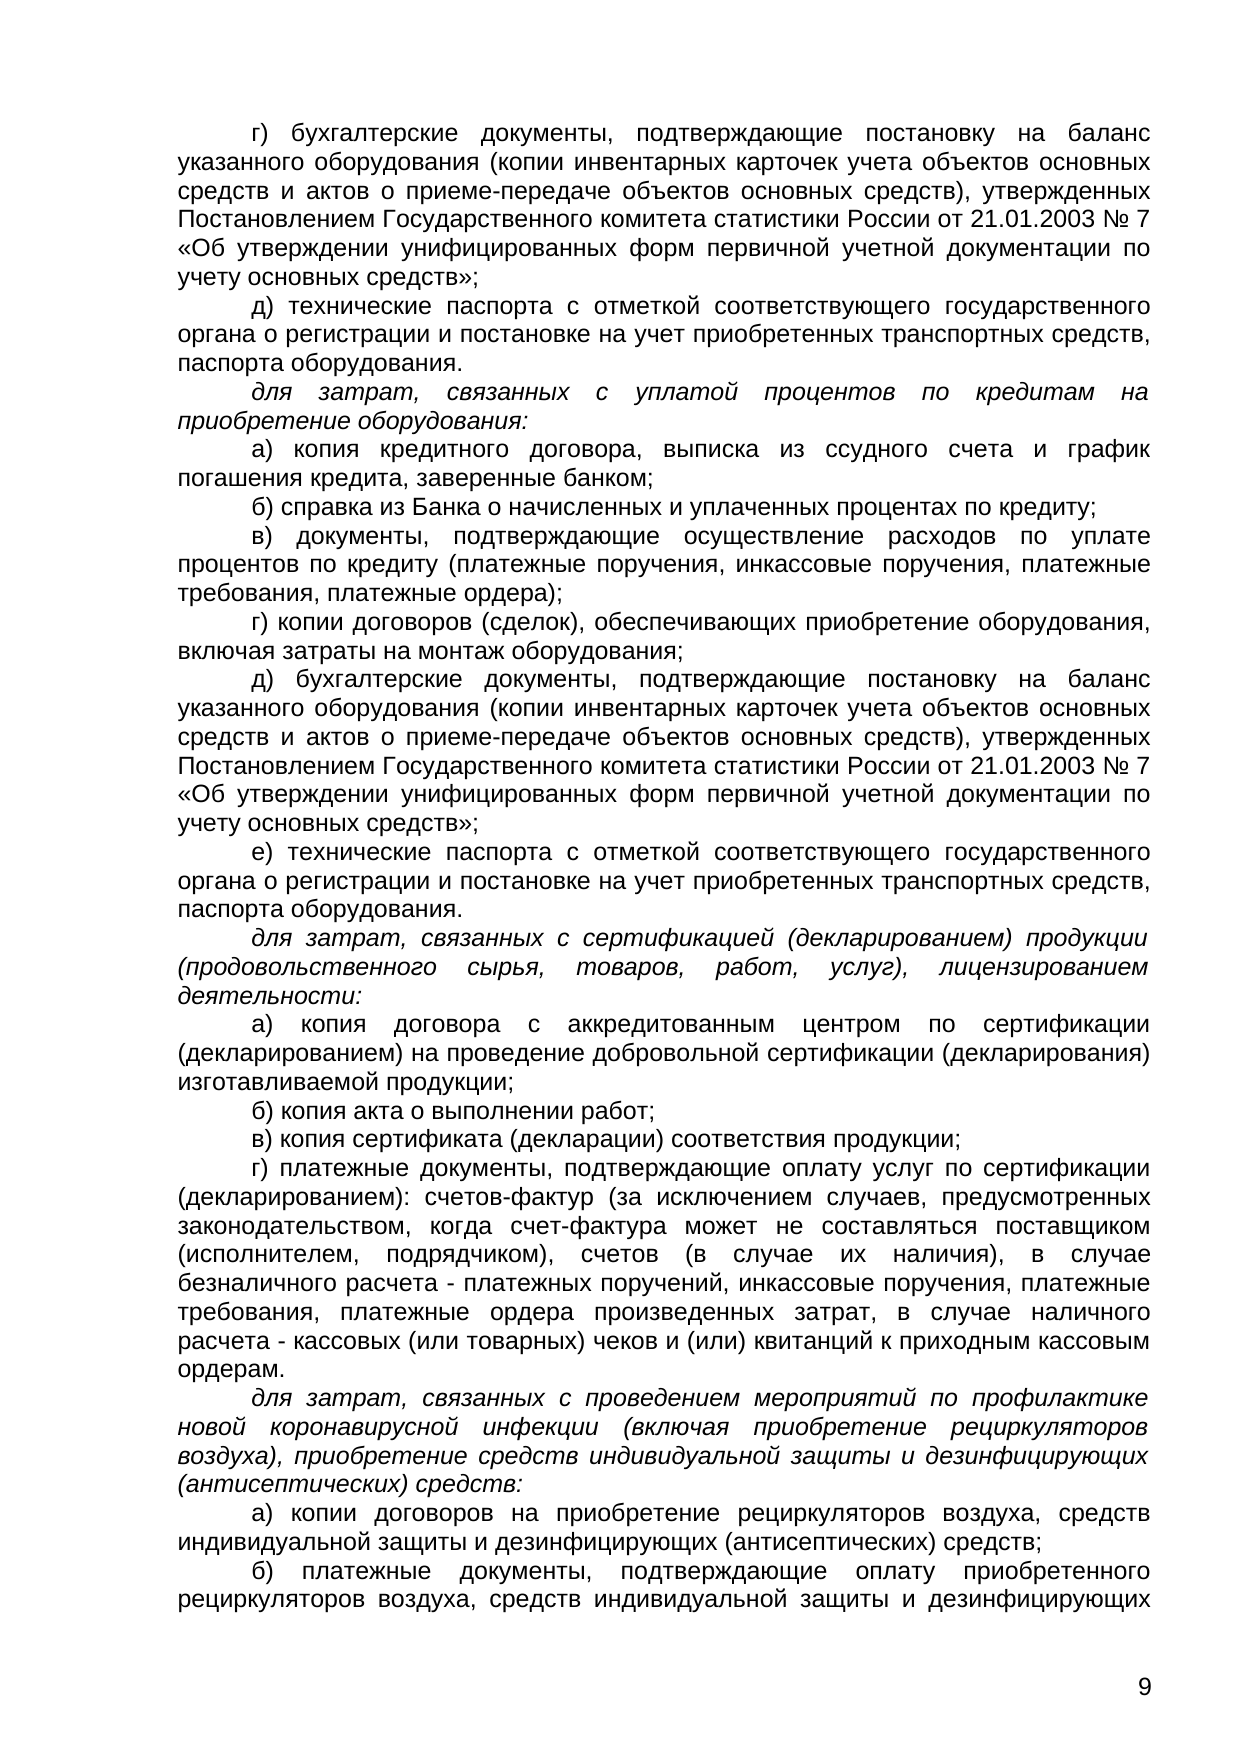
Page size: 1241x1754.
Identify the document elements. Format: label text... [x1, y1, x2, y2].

text а) копии договоров на приобретение рециркуляторов воздуха, средств индивидуальной защиты и дезинфицирующих (антисептических) средств; [177, 1498, 1152, 1556]
text д) технические паспорта с отметкой соответствующего государственного органа о регистрации и постановке на учет приобретенных транспортных средств, паспорта оборудования. [177, 291, 1152, 377]
text в) документы, подтверждающие осуществление расходов по уплате процентов по кредиту (платежные поручения, инкассовые поручения, платежные требования, платежные ордера); [177, 521, 1152, 607]
text а) копия кредитного договора, выписка из ссудного счета и график погашения кредита, заверенные банком; [177, 434, 1152, 492]
text в) копия сертификата (декларации) соответствия продукции; [177, 1124, 1152, 1153]
text б) справка из Банка о начисленных и уплаченных процентах по кредиту; [177, 492, 1152, 521]
text д) бухгалтерские документы, подтверждающие постановку на баланс указанного оборудования (копии инвентарных карточек учета объектов основных средств и актов о приеме-передаче объектов основных средств), утвержденных Постановлением Государственного комитета статистики России от 21.01.2003 № 7 «Об утверждении унифицированных форм первичной учетной документации по учету основных средств»; [177, 664, 1152, 837]
text для затрат, связанных с проведением мероприятий по профилактике новой коронавирусной инфекции (включая приобретение рециркуляторов воздуха), приобретение средств индивидуальной защиты и дезинфицирующих (антисептических) средств: [177, 1383, 1152, 1498]
text г) бухгалтерские документы, подтверждающие постановку на баланс указанного оборудования (копии инвентарных карточек учета объектов основных средств и актов о приеме-передаче объектов основных средств), утвержденных Постановлением Государственного комитета статистики России от 21.01.2003 № 7 «Об утверждении унифицированных форм первичной учетной документации по учету основных средств»; [177, 118, 1152, 291]
text е) технические паспорта с отметкой соответствующего государственного органа о регистрации и постановке на учет приобретенных транспортных средств, паспорта оборудования. [177, 837, 1152, 923]
text для затрат, связанных с уплатой процентов по кредитам на приобретение оборудования: [177, 377, 1152, 434]
text г) копии договоров (сделок), обеспечивающих приобретение оборудования, включая затраты на монтаж оборудования; [177, 607, 1152, 664]
text а) копия договора с аккредитованным центром по сертификации (декларированием) на проведение добровольной сертификации (декларирования) изготавливаемой продукции; [177, 1009, 1152, 1096]
text для затрат, связанных с сертификацией (декларированием) продукции (продовольственного сырья, товаров, работ, услуг), лицензированием деятельности: [177, 923, 1152, 1009]
text б) копия акта о выполнении работ; [177, 1096, 1152, 1124]
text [177, 1556, 1152, 1613]
text г) платежные документы, подтверждающие оплату услуг по сертификации (декларированием): счетов-фактур (за исключением случаев, предусмотренных законодательством, когда счет-фактура может не составляться поставщиком (исполнителем, подрядчиком), счетов (в случае их наличия), в случае безналичного расчета - платежных поручений, инкассовые поручения, платежные требования, платежные ордера произведенных затрат, в случае наличного расчета - кассовых (или товарных) чеков и (или) квитанций к приходным кассовым ордерам. [177, 1153, 1152, 1383]
